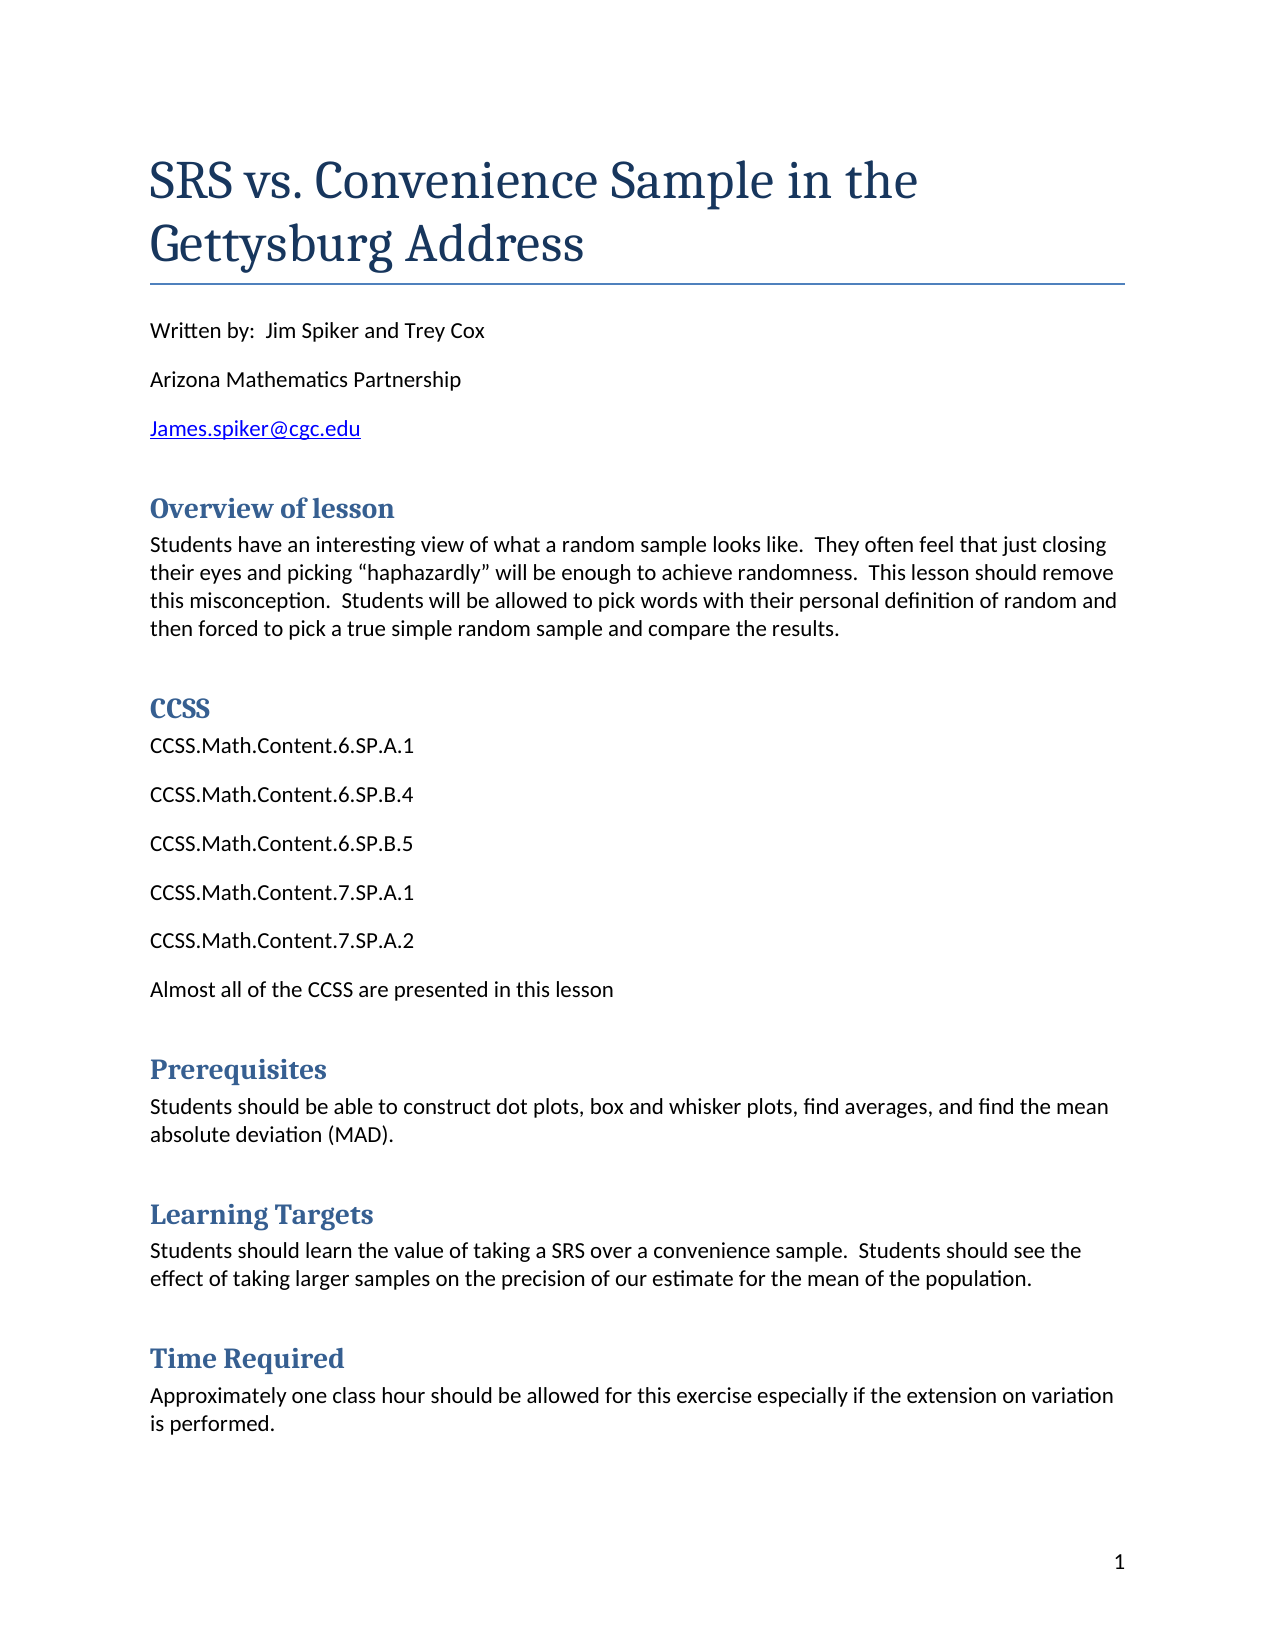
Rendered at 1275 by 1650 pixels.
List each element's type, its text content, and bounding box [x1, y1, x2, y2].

text Students have an interesting view of what a random sample looks like. They often feel that just closing their eyes and picking “haphazardly” will be enough to achieve randomness. This lesson should remove this misconception. Students will be allowed to pick words with their personal definition of random and then forced to pick a true simple random sample and compare the results. [150, 531, 1125, 643]
text CCSS.Math.Content.6.SP.B.5 [150, 829, 1125, 857]
text Arizona Mathematics Partnership [150, 365, 1125, 393]
subtitle Overview of lesson [150, 492, 1125, 526]
subtitle CCSS [150, 693, 1125, 726]
text Written by: Jim Spiker and Trey Cox [150, 316, 1125, 344]
subtitle Prerequisites [150, 1053, 1125, 1087]
text Students should be able to construct dot plots, box and whisker plots, find averages, and find the mean absolute deviation (MAD). [150, 1092, 1125, 1148]
subtitle Time Required [150, 1343, 1125, 1376]
text Almost all of the CCSS are presented in this lesson [150, 975, 1125, 1003]
text CCSS.Math.Content.6.SP.B.4 [150, 780, 1125, 808]
subtitle Learning Targets [150, 1198, 1125, 1232]
text CCSS.Math.Content.7.SP.A.1 [150, 878, 1125, 906]
text James.spiker@cgc.edu [150, 414, 1125, 442]
text CCSS.Math.Content.6.SP.A.1 [150, 731, 1125, 759]
text Approximately one class hour should be allowed for this exercise especially if the extension on variation is performed. [150, 1381, 1125, 1437]
text CCSS.Math.Content.7.SP.A.2 [150, 927, 1125, 954]
title SRS vs. Convenience Sample in the Gettysburg Address [150, 150, 1125, 283]
text Students should learn the value of taking a SRS over a convenience sample. Students should see the effect of taking larger samples on the precision of our estimate for the mean of the population. [150, 1237, 1125, 1293]
